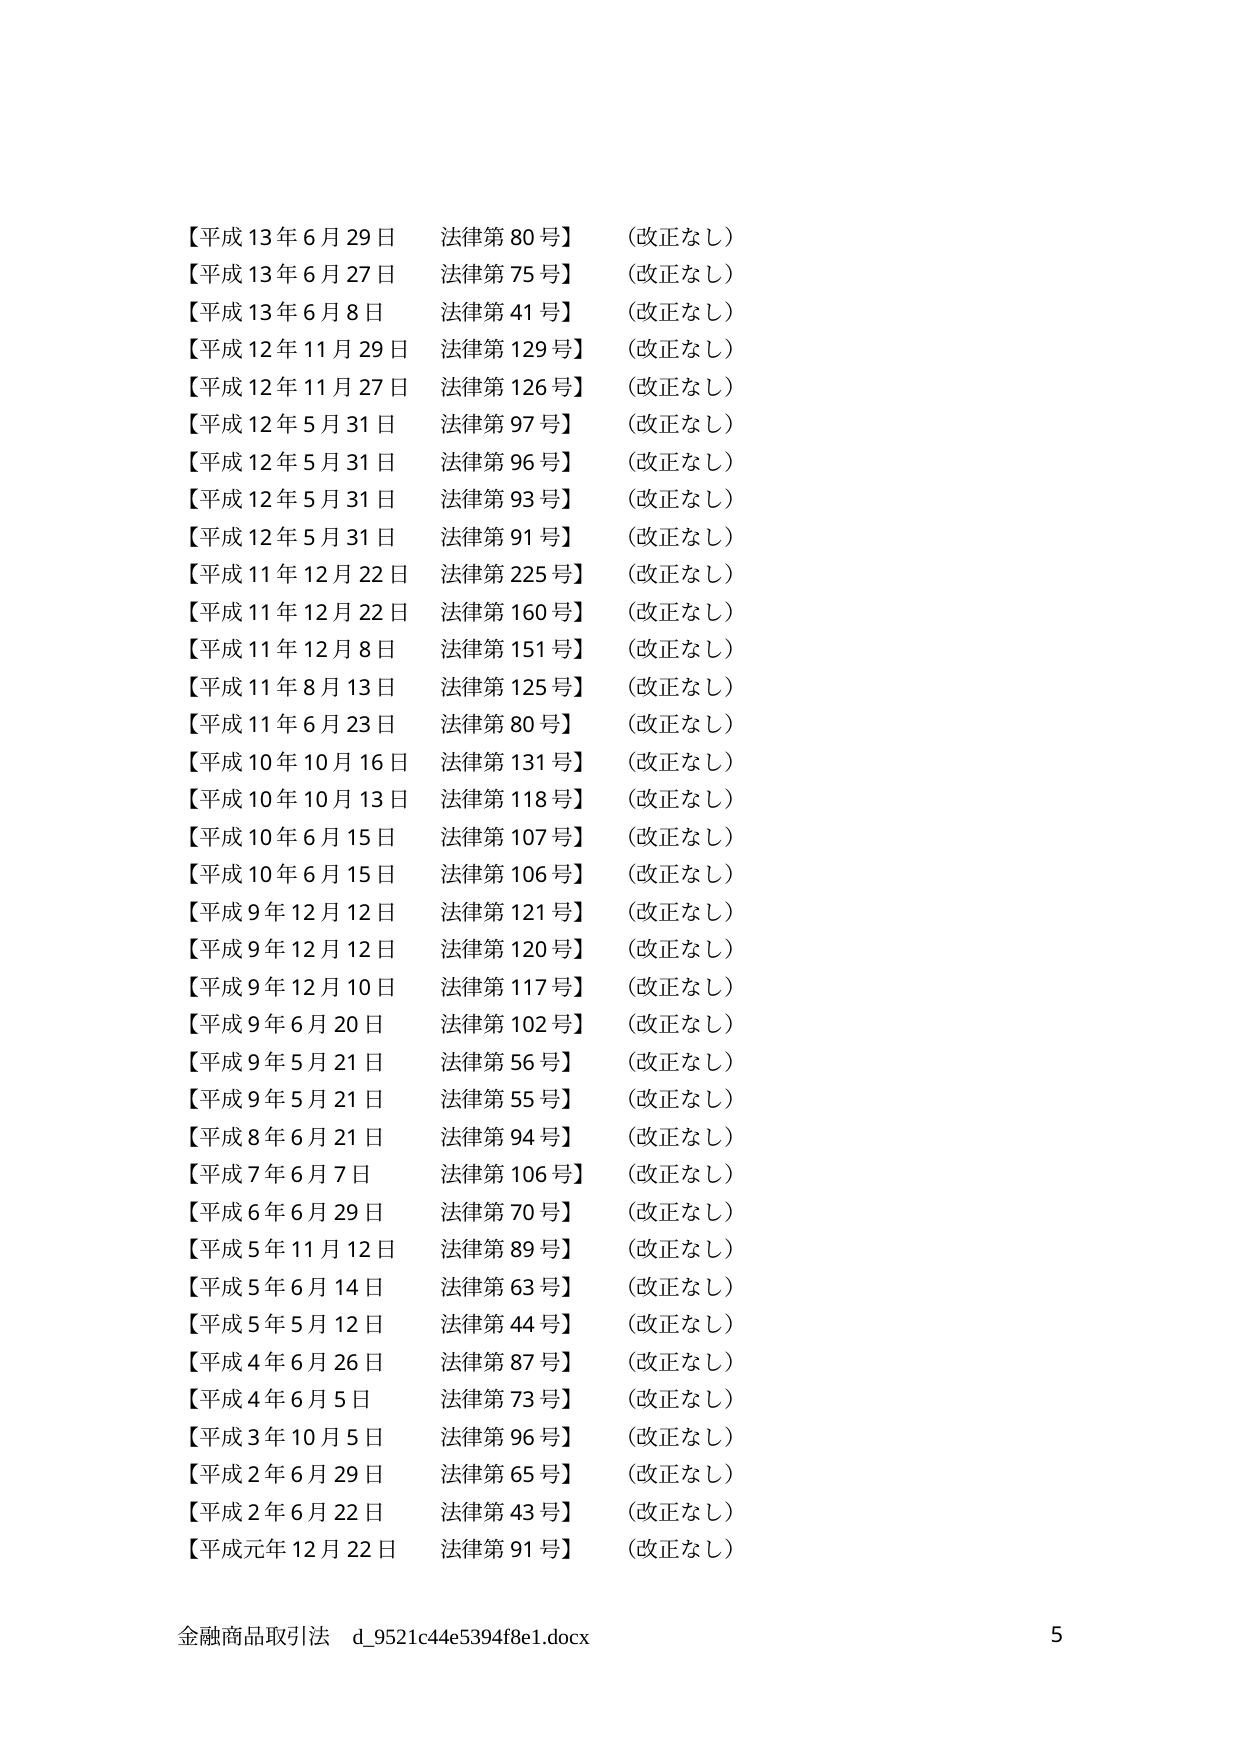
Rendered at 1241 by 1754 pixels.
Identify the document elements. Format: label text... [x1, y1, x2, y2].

text 【平成6年6月29日 法律第70号】 （改正なし） [177, 1192, 1063, 1229]
text 【平成7年6月7日 法律第106号】 （改正なし） [177, 1154, 1063, 1192]
text 【平成8年6月21日 法律第94号】 （改正なし） [177, 1117, 1063, 1154]
text 【平成13年6月8日 法律第41号】 （改正なし） [177, 292, 1063, 329]
text 【平成11年12月22日 法律第225号】 （改正なし） [177, 554, 1063, 592]
text 【平成元年12月22日 法律第91号】 （改正なし） [177, 1529, 1063, 1567]
text 【平成5年6月14日 法律第63号】 （改正なし） [177, 1267, 1063, 1304]
text 【平成10年6月15日 法律第106号】 （改正なし） [177, 854, 1063, 892]
text 【平成9年5月21日 法律第55号】 （改正なし） [177, 1079, 1063, 1117]
text 【平成11年12月8日 法律第151号】 （改正なし） [177, 629, 1063, 667]
text 【平成13年6月27日 法律第75号】 （改正なし） [177, 254, 1063, 292]
text 【平成9年12月12日 法律第121号】 （改正なし） [177, 892, 1063, 929]
text 【平成11年12月22日 法律第160号】 （改正なし） [177, 592, 1063, 629]
text 【平成2年6月22日 法律第43号】 （改正なし） [177, 1492, 1063, 1529]
text 【平成9年5月21日 法律第56号】 （改正なし） [177, 1042, 1063, 1079]
text 【平成12年5月31日 法律第97号】 （改正なし） [177, 404, 1063, 442]
text 【平成11年8月13日 法律第125号】 （改正なし） [177, 667, 1063, 704]
text 【平成9年6月20日 法律第102号】 （改正なし） [177, 1004, 1063, 1042]
text 【平成13年6月29日 法律第80号】 （改正なし） [177, 217, 1063, 254]
text 【平成10年10月16日 法律第131号】 （改正なし） [177, 742, 1063, 779]
text 【平成12年11月29日 法律第129号】 （改正なし） [177, 329, 1063, 367]
text 【平成3年10月5日 法律第96号】 （改正なし） [177, 1417, 1063, 1454]
text 【平成2年6月29日 法律第65号】 （改正なし） [177, 1454, 1063, 1492]
text 【平成5年11月12日 法律第89号】 （改正なし） [177, 1229, 1063, 1267]
text 【平成12年11月27日 法律第126号】 （改正なし） [177, 367, 1063, 404]
text 【平成10年10月13日 法律第118号】 （改正なし） [177, 779, 1063, 817]
text 【平成4年6月26日 法律第87号】 （改正なし） [177, 1342, 1063, 1379]
text 【平成11年6月23日 法律第80号】 （改正なし） [177, 704, 1063, 742]
text 【平成12年5月31日 法律第91号】 （改正なし） [177, 517, 1063, 554]
text 【平成4年6月5日 法律第73号】 （改正なし） [177, 1379, 1063, 1417]
text 【平成12年5月31日 法律第96号】 （改正なし） [177, 442, 1063, 479]
text 【平成10年6月15日 法律第107号】 （改正なし） [177, 817, 1063, 854]
text 【平成5年5月12日 法律第44号】 （改正なし） [177, 1304, 1063, 1342]
text 【平成12年5月31日 法律第93号】 （改正なし） [177, 479, 1063, 517]
text 【平成9年12月10日 法律第117号】 （改正なし） [177, 967, 1063, 1004]
text 【平成9年12月12日 法律第120号】 （改正なし） [177, 929, 1063, 967]
